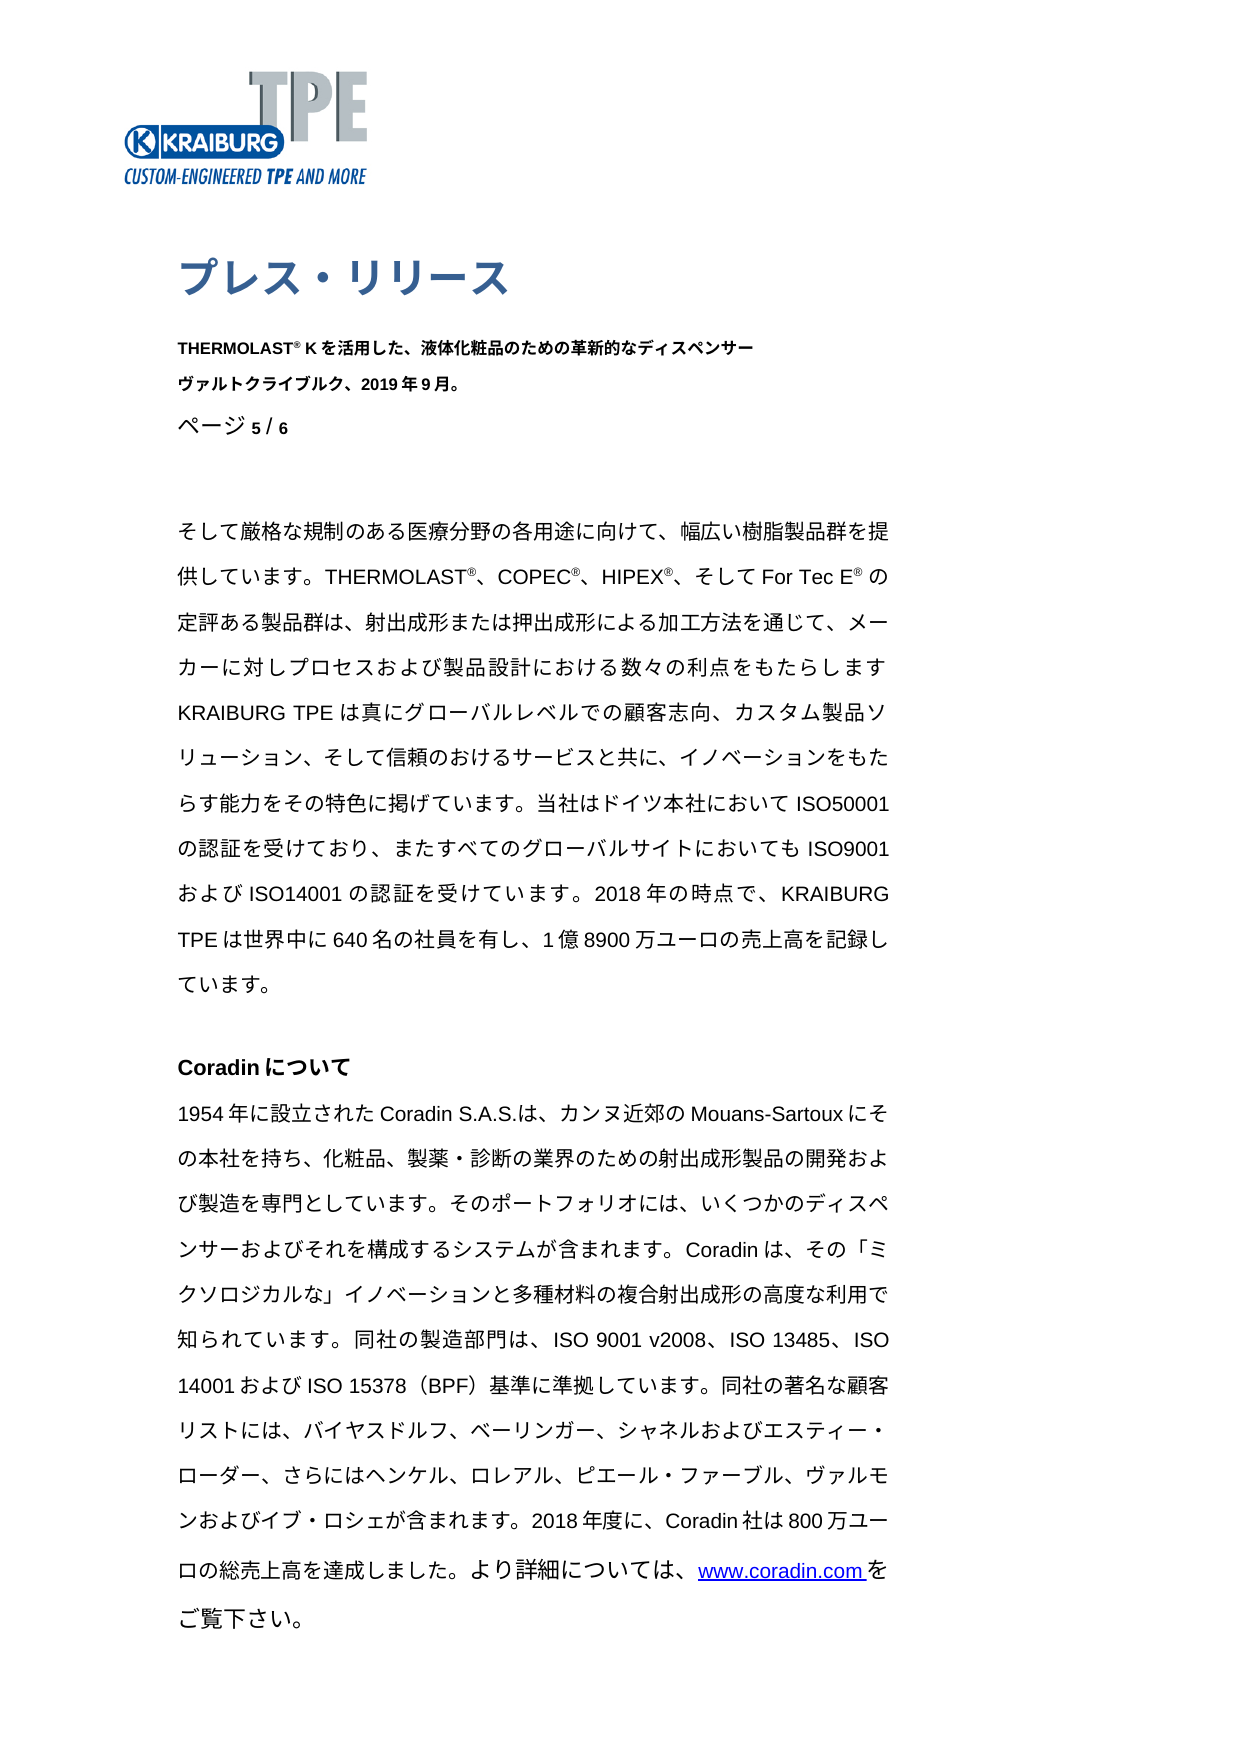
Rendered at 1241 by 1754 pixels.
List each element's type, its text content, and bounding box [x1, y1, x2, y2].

picture [112, 55, 379, 200]
text Coradinについて [177, 1049, 889, 1081]
text 1954年に設立されたCoradin S.A.S.は、カンヌ近郊のMouans-Sartouxにその本社を持ち、化粧品、製薬・診断の業界のための射出成形製品の開発および製造を専門としています。そのポートフォリオには、いくつかのディスペンサーおよびそれを構成するシステムが含まれます。Coradinは、その「ミクソロジカルな」イノベーションと多種材料の複合射出成形の高度な利用で知られています。同社の製造部門は、ISO 9001 v2008、ISO 13485、ISO 14001およびISO 15378（BPF）基準に準拠しています。同社の著名な顧客リストには、バイヤスドルフ、ベーリンガー、シャネルおよびエスティー・ローダー、さらにはヘンケル、ロレアル、ピエール・ファーブル、ヴァルモンおよびイブ・ロシェが含まれます。2018年度に、Coradin社は800万ユーロの総売上高を達成しました。より詳細については、www.coradin.comをご覧下さい。 [177, 1097, 889, 1634]
